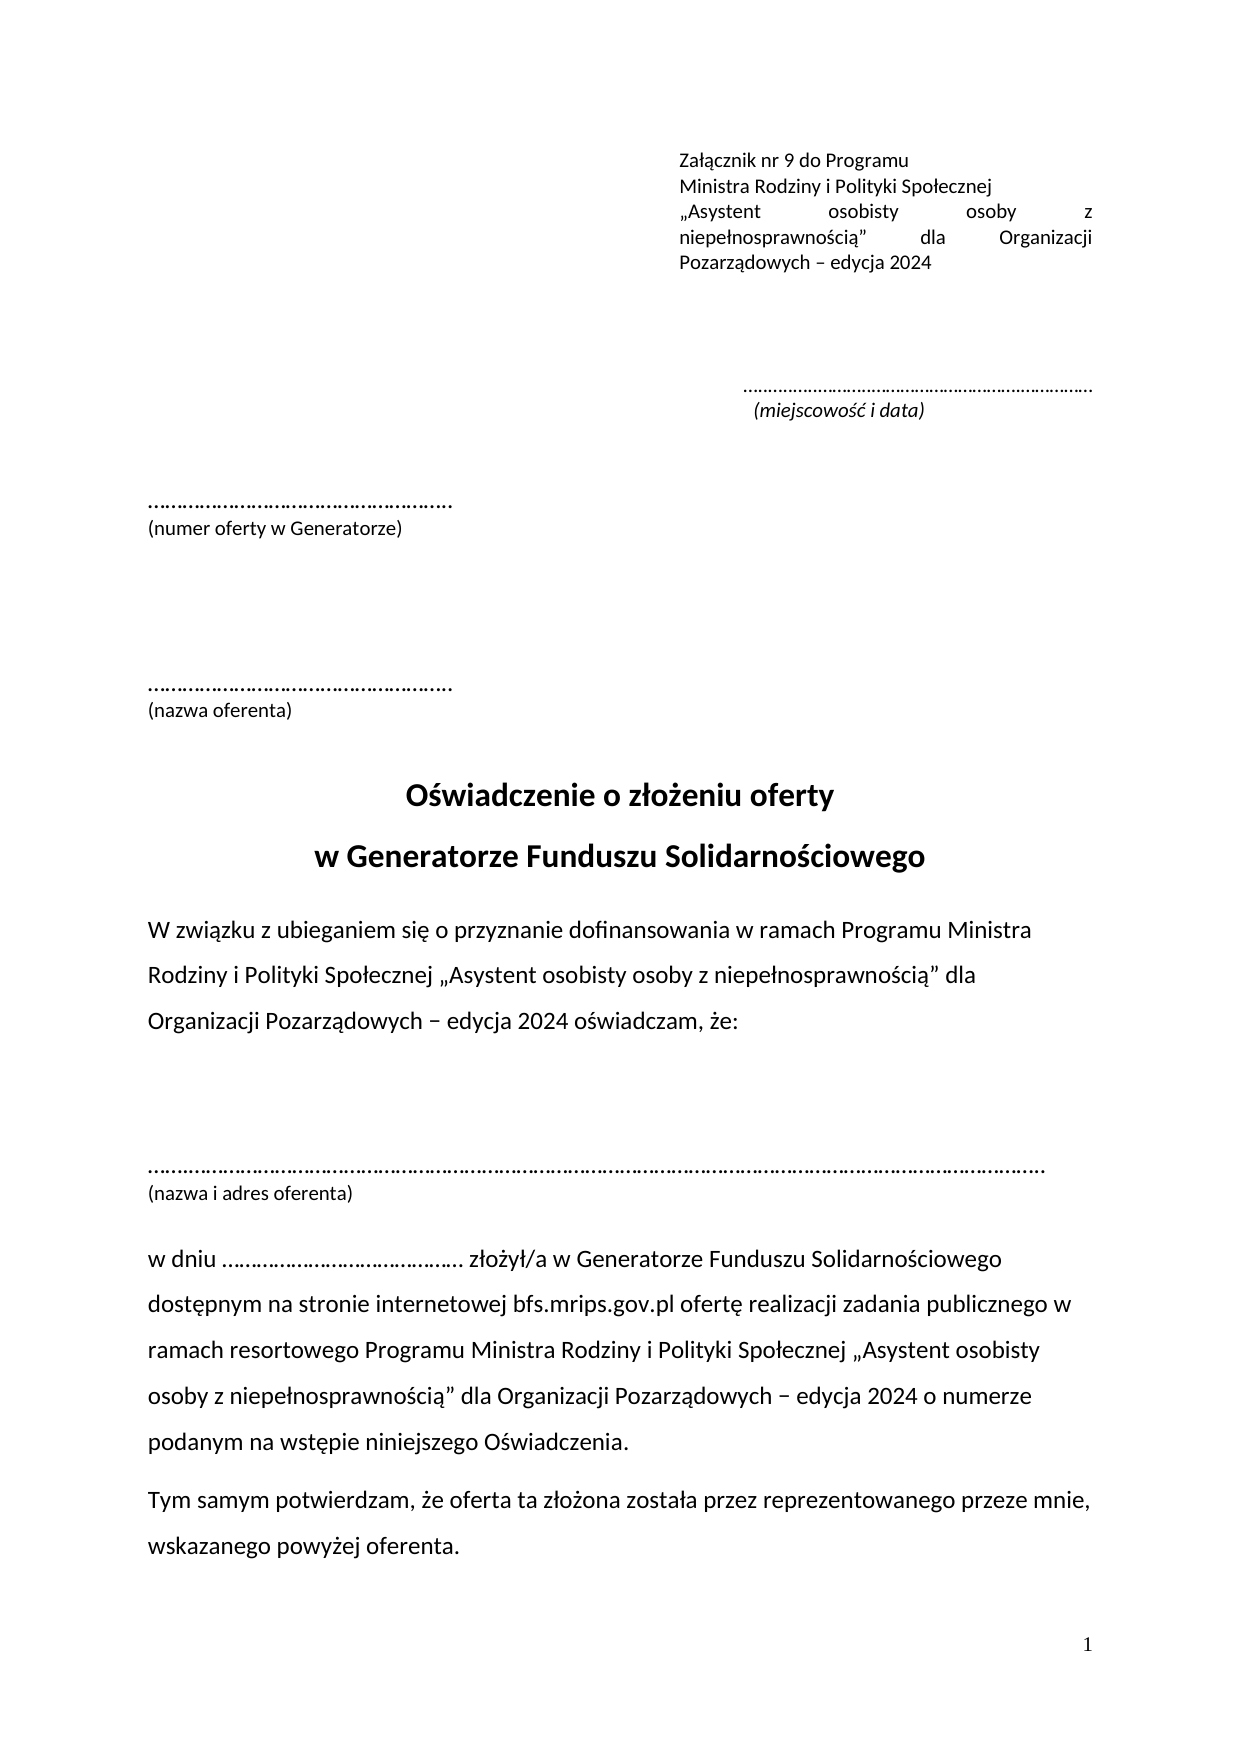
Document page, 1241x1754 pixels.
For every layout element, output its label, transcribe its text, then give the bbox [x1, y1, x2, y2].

text …..…..…..………..………………………….…………… [148, 372, 1093, 398]
text (numer oferty w Generatorze) [148, 515, 1093, 540]
text (miejscowość i data) [753, 398, 1093, 423]
text …………………………………………….. [148, 484, 1093, 515]
text W związku z ubieganiem się o przyznanie dofinansowania w ramach Programu Ministra Rodziny i Polityki Społecznej „Asystent osobisty osoby z niepełnosprawnością” dla Organizacji Pozarządowych − edycja 2024 oświadczam, że: [148, 914, 1093, 1036]
text (nazwa i adres oferenta) [148, 1180, 1093, 1205]
text Oświadczenie o złożeniu oferty [148, 774, 1093, 815]
title Ministra Rodziny i Polityki Społecznej [679, 173, 1093, 198]
title Załącznik nr 9 do Programu [679, 148, 1093, 173]
text …….………………………………………………………………………………………………………………………………….. [148, 1149, 1093, 1180]
text w Generatorze Funduszu Solidarnościowego [148, 836, 1093, 876]
text (nazwa oferenta) [148, 698, 1093, 723]
text Tym samym potwierdzam, że oferta ta złożona została przez reprezentowanego przeze mnie, wskazanego powyżej oferenta. [148, 1484, 1093, 1560]
title „Asystent osobisty osoby z niepełnosprawnością” dla Organizacji Pozarządowych – edycja 2024 [679, 198, 1093, 275]
text w dniu …………………………………… złożył/a w Generatorze Funduszu Solidarnościowego dostępnym na stronie internetowej bfs.mrips.gov.pl ofertę realizacji zadania publicznego w ramach resortowego Programu Ministra Rodziny i Polityki Społecznej „Asystent osobisty osoby z niepełnosprawnością” dla Organizacji Pozarządowych − edycja 2024 o numerze podanym na wstępie niniejszego Oświadczenia. [148, 1243, 1093, 1456]
text …………………………………………….. [148, 667, 1093, 698]
